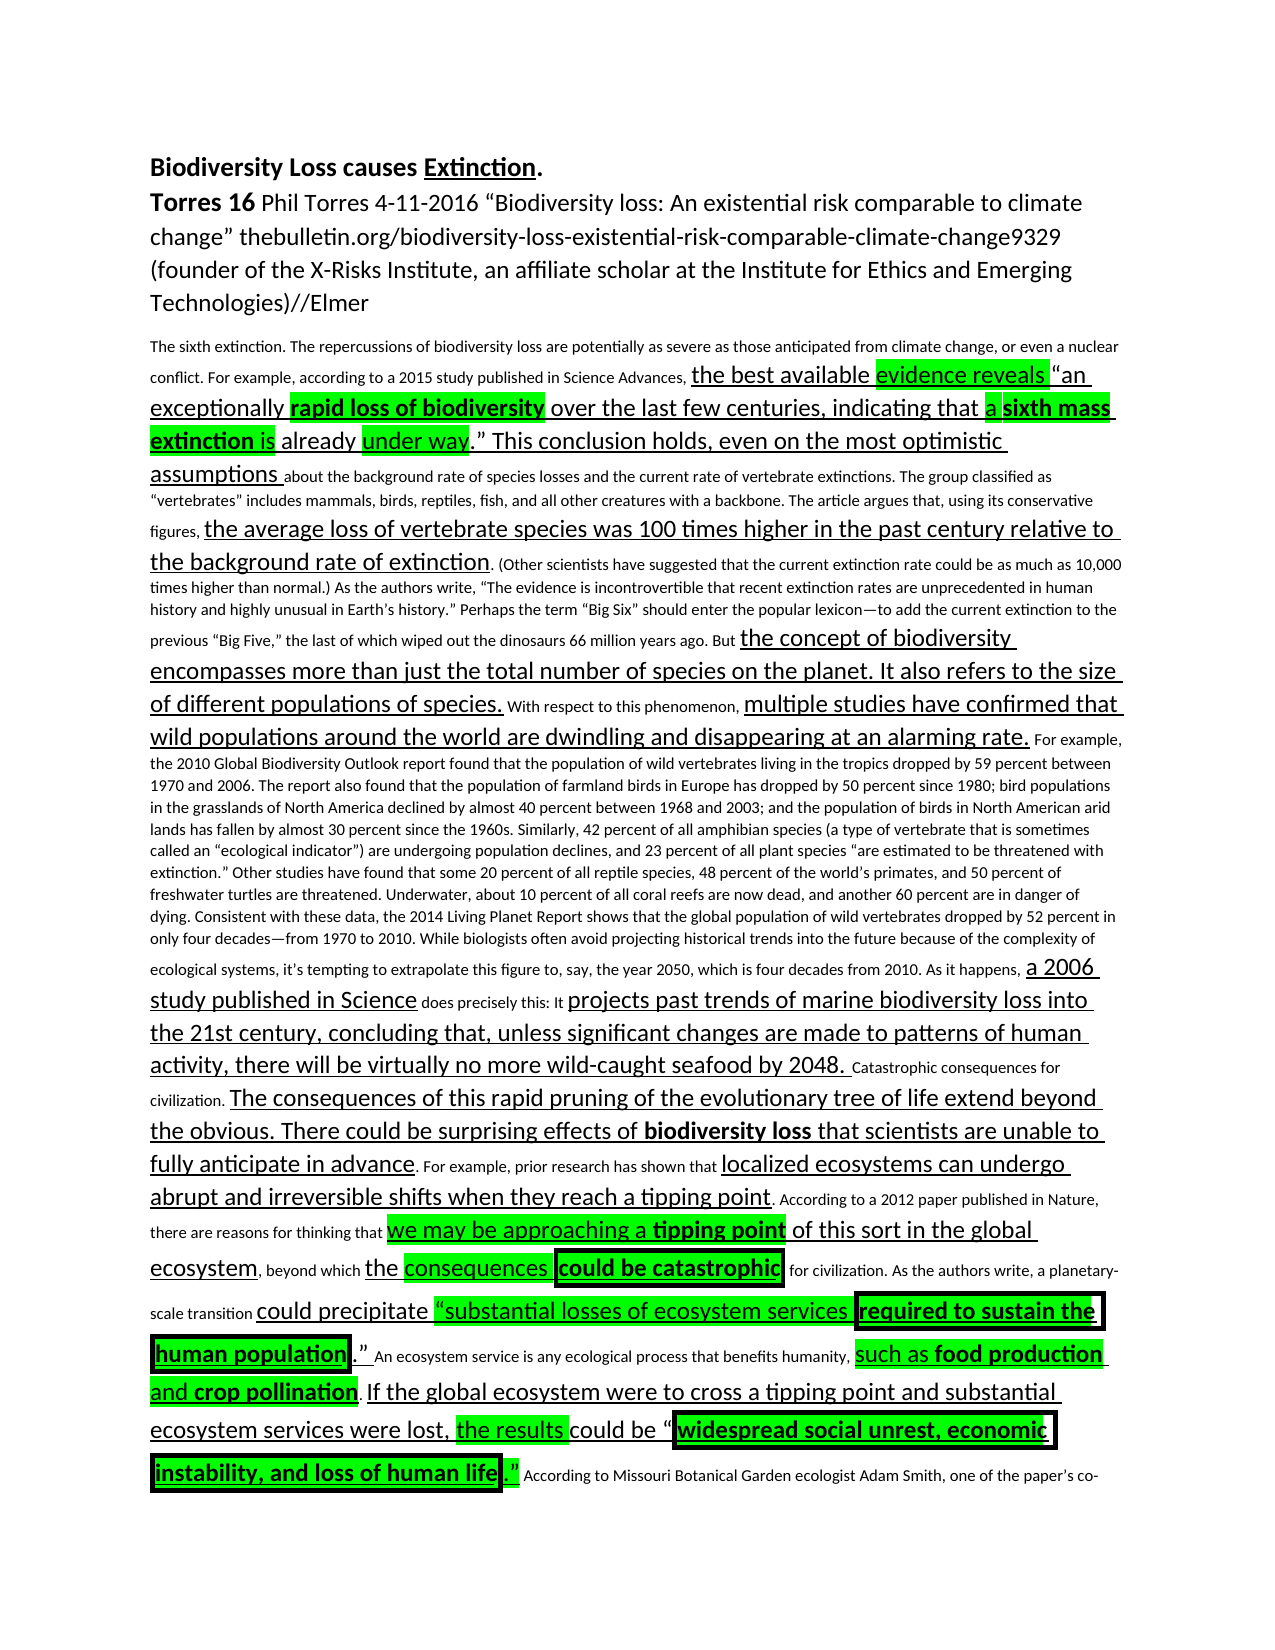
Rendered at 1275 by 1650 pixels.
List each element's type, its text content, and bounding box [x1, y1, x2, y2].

subtitle Biodiversity Loss causes Extinction. [150, 150, 1125, 183]
text Torres 16 Phil Torres 4-11-2016 “Biodiversity loss: An existential risk comparable to climate change” thebulletin.org/biodiversity-loss-existential-risk-comparable-climate-change9329 (founder of the X-Risks Institute, an affiliate scholar at the Institute for Ethics and Emerging Technologies)//Elmer [150, 186, 1125, 317]
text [150, 336, 1125, 1493]
